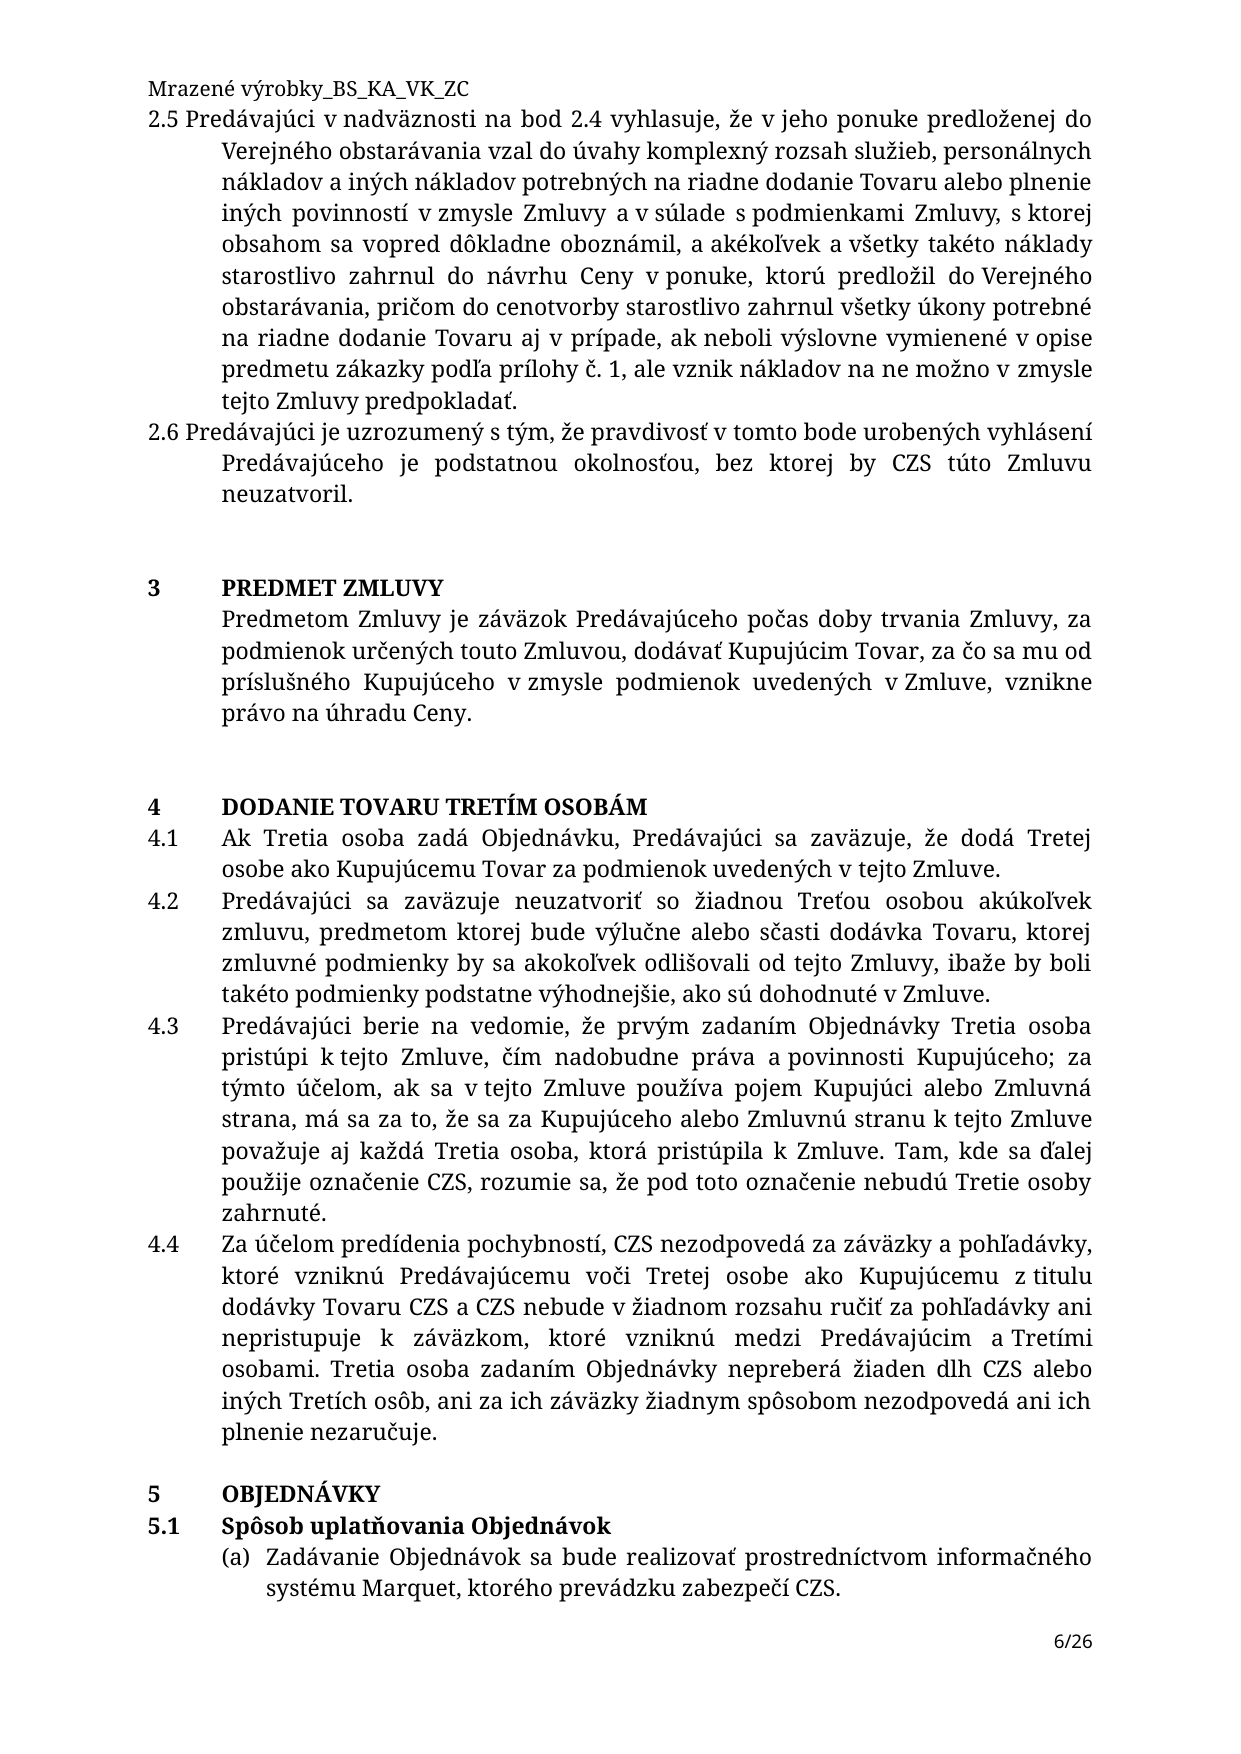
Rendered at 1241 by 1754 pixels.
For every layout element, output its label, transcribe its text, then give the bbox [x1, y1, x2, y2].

text 3 PREDMET ZMLUVY [148, 572, 1093, 603]
text 4.2 Predávajúci sa zaväzuje neuzatvoriť so žiadnou Treťou osobou akúkoľvek zmluvu, predmetom ktorej bude výlučne alebo sčasti dodávka Tovaru, ktorej zmluvné podmienky by sa akokoľvek odlišovali od tejto Zmluvy, ibaže by boli takéto podmienky podstatne výhodnejšie, ako sú dohodnuté v Zmluve. [148, 885, 1093, 1010]
text 4.4 Za účelom predídenia pochybností, CZS nezodpovedá za záväzky a pohľadávky, ktoré vzniknú Predávajúcemu voči Tretej osobe ako Kupujúcemu z titulu dodávky Tovaru CZS a CZS nebude v žiadnom rozsahu ručiť za pohľadávky ani nepristupuje k záväzkom, ktoré vzniknú medzi Predávajúcim a Tretími osobami. Tretia osoba zadaním Objednávky nepreberá žiaden dlh CZS alebo iných Tretích osôb, ani za ich záväzky žiadnym spôsobom nezodpovedá ani ich plnenie nezaručuje. [148, 1228, 1093, 1447]
text Predmetom Zmluvy je záväzok Predávajúceho počas doby trvania Zmluvy, za podmienok určených touto Zmluvou, dodávať Kupujúcim Tovar, za čo sa mu od príslušného Kupujúceho v zmysle podmienok uvedených v Zmluve, vznikne právo na úhradu Ceny. [148, 603, 1093, 728]
text 5 OBJEDNÁVKY [148, 1478, 1093, 1510]
list 2.6 Predávajúci je uzrozumený s tým, že pravdivosť v tomto bode urobených vyhlásení Predávajúceho je podstatnou okolnosťou, bez ktorej by CZS túto Zmluvu neuzatvoril. [148, 416, 1093, 510]
text 4.1 Ak Tretia osoba zadá Objednávku, Predávajúci sa zaväzuje, že dodá Tretej osobe ako Kupujúcemu Tovar za podmienok uvedených v tejto Zmluve. [148, 822, 1093, 885]
text 5.1 Spôsob uplatňovania Objednávok [148, 1510, 1093, 1541]
list 2.5 Predávajúci v nadväznosti na bod 2.4 vyhlasuje, že v jeho ponuke predloženej do Verejného obstarávania vzal do úvahy komplexný rozsah služieb, personálnych nákladov a iných nákladov potrebných na riadne dodanie Tovaru alebo plnenie iných povinností v zmysle Zmluvy a v súlade s podmienkami Zmluvy, s ktorej obsahom sa vopred dôkladne oboznámil, a akékoľvek a všetky takéto náklady starostlivo zahrnul do návrhu Ceny v ponuke, ktorú predložil do Verejného obstarávania, pričom do cenotvorby starostlivo zahrnul všetky úkony potrebné na riadne dodanie Tovaru aj v prípade, ak neboli výslovne vymienené v opise predmetu zákazky podľa prílohy č. 1, ale vznik nákladov na ne možno v zmysle tejto Zmluvy predpokladať. [148, 103, 1093, 416]
text 4 DODANIE TOVARU TRETÍM OSOBÁM [148, 791, 1093, 822]
text 4.3 Predávajúci berie na vedomie, že prvým zadaním Objednávky Tretia osoba pristúpi k tejto Zmluve, čím nadobudne práva a povinnosti Kupujúceho; za týmto účelom, ak sa v tejto Zmluve používa pojem Kupujúci alebo Zmluvná strana, má sa za to, že sa za Kupujúceho alebo Zmluvnú stranu k tejto Zmluve považuje aj každá Tretia osoba, ktorá pristúpila k Zmluve. Tam, kde sa ďalej použije označenie CZS, rozumie sa, že pod toto označenie nebudú Tretie osoby zahrnuté. [148, 1010, 1093, 1228]
text (a) Zadávanie Objednávok sa bude realizovať prostredníctvom informačného systému Marquet, ktorého prevádzku zabezpečí CZS. [221, 1541, 1093, 1603]
